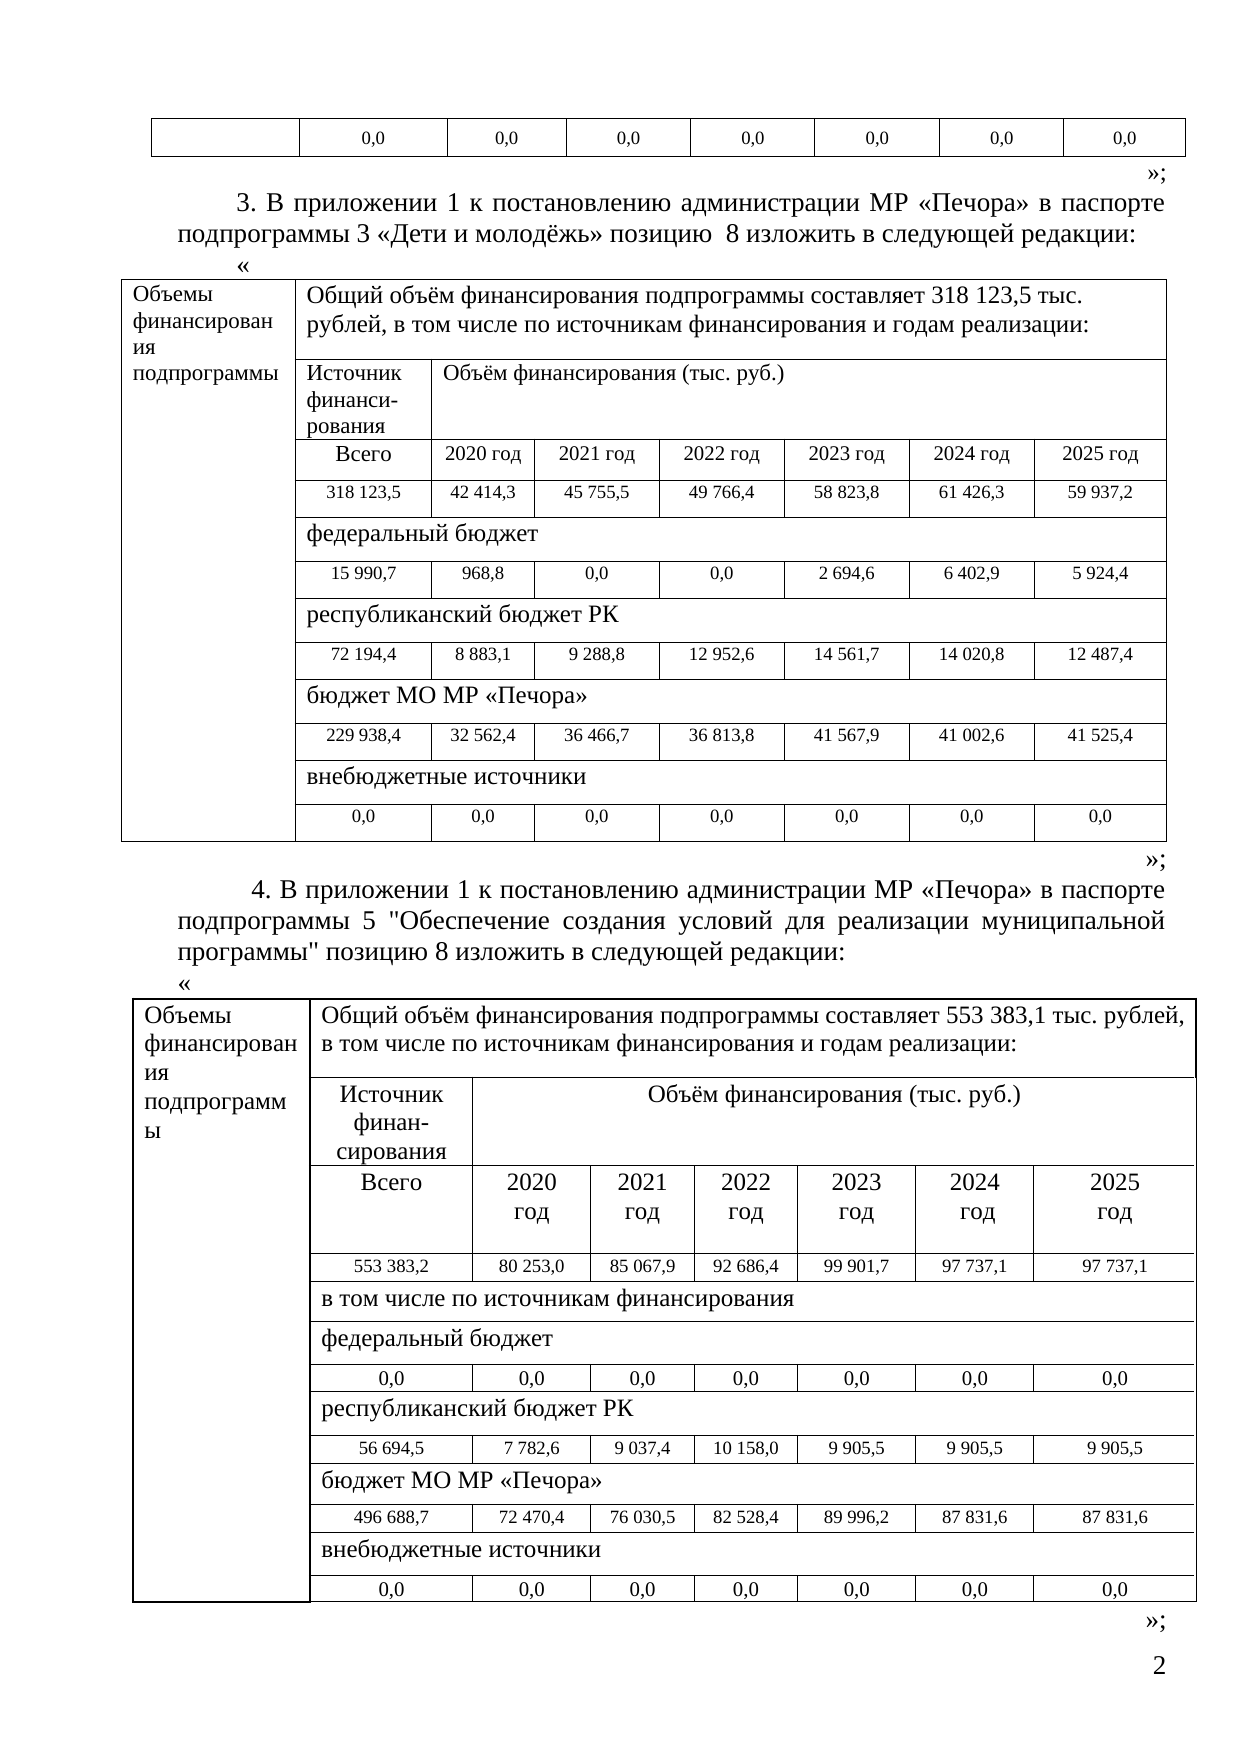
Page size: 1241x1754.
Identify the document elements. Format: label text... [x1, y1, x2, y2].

table_cell 9 905,5 [798, 1436, 915, 1463]
table_cell 2021 год [535, 440, 659, 480]
table_cell 0,0 [1034, 1364, 1196, 1391]
table_cell 0,0 [1064, 119, 1185, 156]
table_cell 12 487,4 [1035, 643, 1166, 679]
table_cell 36 466,7 [535, 724, 659, 760]
table_cell 2020 год [432, 440, 534, 480]
table_cell 0,0 [567, 119, 690, 156]
table_cell 92 686,4 [695, 1254, 797, 1281]
table_cell 72 470,4 [473, 1505, 590, 1532]
table_cell 41 002,6 [910, 724, 1034, 760]
table_cell 87 831,6 [916, 1505, 1033, 1532]
table_cell 2022 год [695, 1166, 797, 1253]
table_cell Всего [296, 440, 431, 480]
table_header Объемы финансирования подпрограммы [122, 280, 295, 841]
table_cell 2022 год [660, 440, 784, 480]
text « [177, 966, 1166, 998]
table_cell 0,0 [695, 1576, 797, 1601]
table_cell 0,0 [311, 1365, 472, 1391]
table_cell 0,0 [785, 805, 909, 841]
table_cell 45 755,5 [535, 481, 659, 517]
text »; [177, 842, 1166, 873]
table_cell 97 737,1 [1034, 1253, 1196, 1281]
table_cell республиканский бюджет РК [311, 1391, 1196, 1435]
table_cell 8 883,1 [432, 643, 534, 679]
text »; [177, 1603, 1166, 1634]
text 4. В приложении 1 к постановлению администрации МР «Печора» в паспорте подпрограммы 5 "Обеспечение создания условий для реализации муниципальной программы" позицию 8 изложить в следующей редакции: [177, 873, 1166, 966]
table_cell 0,0 [591, 1365, 694, 1391]
table_cell 9 905,5 [916, 1436, 1033, 1463]
table_cell 0,0 [660, 805, 784, 841]
table_cell 0,0 [798, 1365, 915, 1391]
table_cell 968,8 [432, 562, 534, 598]
table_cell Объём финансирования (тыс. руб.) [473, 1077, 1196, 1165]
table_cell 318 123,5 [296, 481, 431, 517]
table_cell 61 426,3 [910, 481, 1034, 517]
table_cell 0,0 [1034, 1575, 1196, 1601]
table_cell 36 813,8 [660, 724, 784, 760]
table_cell 76 030,5 [591, 1505, 694, 1532]
table_cell федеральный бюджет [296, 518, 1166, 561]
text 3. В приложении 1 к постановлению администрации МР «Печора» в паспорте подпрограммы 3 «Дети и молодёжь» позицию 8 изложить в следующей редакции: [177, 186, 1166, 248]
table_cell 0,0 [695, 1365, 797, 1391]
text »; [177, 157, 1166, 186]
table_cell 0,0 [311, 1576, 472, 1601]
table_cell 0,0 [535, 562, 659, 598]
table_cell 0,0 [940, 119, 1063, 156]
table_header Общий объём финансирования подпрограммы составляет 553 383,1 тыс. рублей, в том числе по источникам финансирования и годам реализации: [311, 1000, 1195, 1077]
table_cell внебюджетные источники [296, 761, 1166, 804]
table_cell 42 414,3 [432, 481, 534, 517]
table_cell 15 990,7 [296, 562, 431, 598]
table_cell 2024 год [916, 1166, 1033, 1253]
table_cell 9 037,4 [591, 1436, 694, 1463]
table_cell 0,0 [591, 1576, 694, 1601]
table_cell 2025 год [1034, 1165, 1196, 1253]
table_cell внебюджетные источники [311, 1532, 1196, 1575]
table_cell 6 402,9 [910, 562, 1034, 598]
table_cell Источник финан-сирования [311, 1078, 472, 1165]
table_cell федеральный бюджет [311, 1321, 1196, 1364]
table_cell 229 938,4 [296, 724, 431, 760]
table_cell 14 561,7 [785, 643, 909, 679]
table_cell 58 823,8 [785, 481, 909, 517]
table_cell Всего [311, 1166, 472, 1253]
table_cell 41 567,9 [785, 724, 909, 760]
table_cell 2024 год [910, 440, 1034, 480]
table_cell 0,0 [691, 119, 814, 156]
table_cell 2020 год [473, 1166, 590, 1253]
table_cell 553 383,2 [311, 1254, 472, 1281]
table_header Объемы финансирования подпрограммы [134, 1000, 309, 1601]
table_cell 56 694,5 [311, 1436, 472, 1463]
table_cell Источник финанси-рования [296, 360, 431, 438]
table_cell 2021 год [591, 1166, 694, 1253]
table_cell 12 952,6 [660, 643, 784, 679]
table_cell 49 766,4 [660, 481, 784, 517]
table_cell 0,0 [473, 1576, 590, 1601]
table_cell 82 528,4 [695, 1505, 797, 1532]
table_cell 496 688,7 [311, 1505, 472, 1532]
table_cell 97 737,1 [916, 1254, 1033, 1281]
table_cell 72 194,4 [296, 643, 431, 679]
table_cell бюджет МО МР «Печора» [311, 1463, 1196, 1504]
table_cell 0,0 [1035, 805, 1166, 841]
table_cell 0,0 [660, 562, 784, 598]
table_cell 0,0 [910, 805, 1034, 841]
table_cell 0,0 [300, 119, 447, 156]
table_cell в том числе по источникам финансирования [311, 1281, 1196, 1321]
table_cell 0,0 [798, 1576, 915, 1601]
table_cell 7 782,6 [473, 1436, 590, 1463]
table_cell 2023 год [798, 1166, 915, 1253]
table_cell 0,0 [296, 805, 431, 841]
table_header Общий объём финансирования подпрограммы составляет 318 123,5 тыс. рублей, в том числе по источникам финансирования и годам реализации: [296, 280, 1166, 358]
table_cell 41 525,4 [1035, 724, 1166, 760]
table_cell 14 020,8 [910, 643, 1034, 679]
table_cell 10 158,0 [695, 1436, 797, 1463]
text « [177, 248, 1166, 279]
table_cell 99 901,7 [798, 1254, 915, 1281]
table_cell 9 288,8 [535, 643, 659, 679]
table_cell 2 694,6 [785, 562, 909, 598]
table_cell 0,0 [535, 805, 659, 841]
table_cell 0,0 [916, 1576, 1033, 1601]
table_cell 2023 год [785, 440, 909, 480]
table_cell 85 067,9 [591, 1254, 694, 1281]
table_cell 2025 год [1035, 440, 1166, 480]
table_cell бюджет МО МР «Печора» [296, 680, 1166, 723]
table_cell 5 924,4 [1035, 562, 1166, 598]
table_cell 32 562,4 [432, 724, 534, 760]
table_cell 0,0 [473, 1365, 590, 1391]
table_cell 59 937,2 [1035, 481, 1166, 517]
table_cell 0,0 [448, 119, 566, 156]
table_cell 0,0 [815, 119, 939, 156]
table_cell 89 996,2 [798, 1505, 915, 1532]
table_cell 80 253,0 [473, 1254, 590, 1281]
table_cell 0,0 [432, 805, 534, 841]
table_cell 87 831,6 [1034, 1504, 1196, 1532]
table_cell Объём финансирования (тыс. руб.) [432, 360, 1166, 438]
table_cell 0,0 [916, 1365, 1033, 1391]
table_cell 9 905,5 [1034, 1435, 1196, 1463]
table_cell республиканский бюджет РК [296, 599, 1166, 642]
